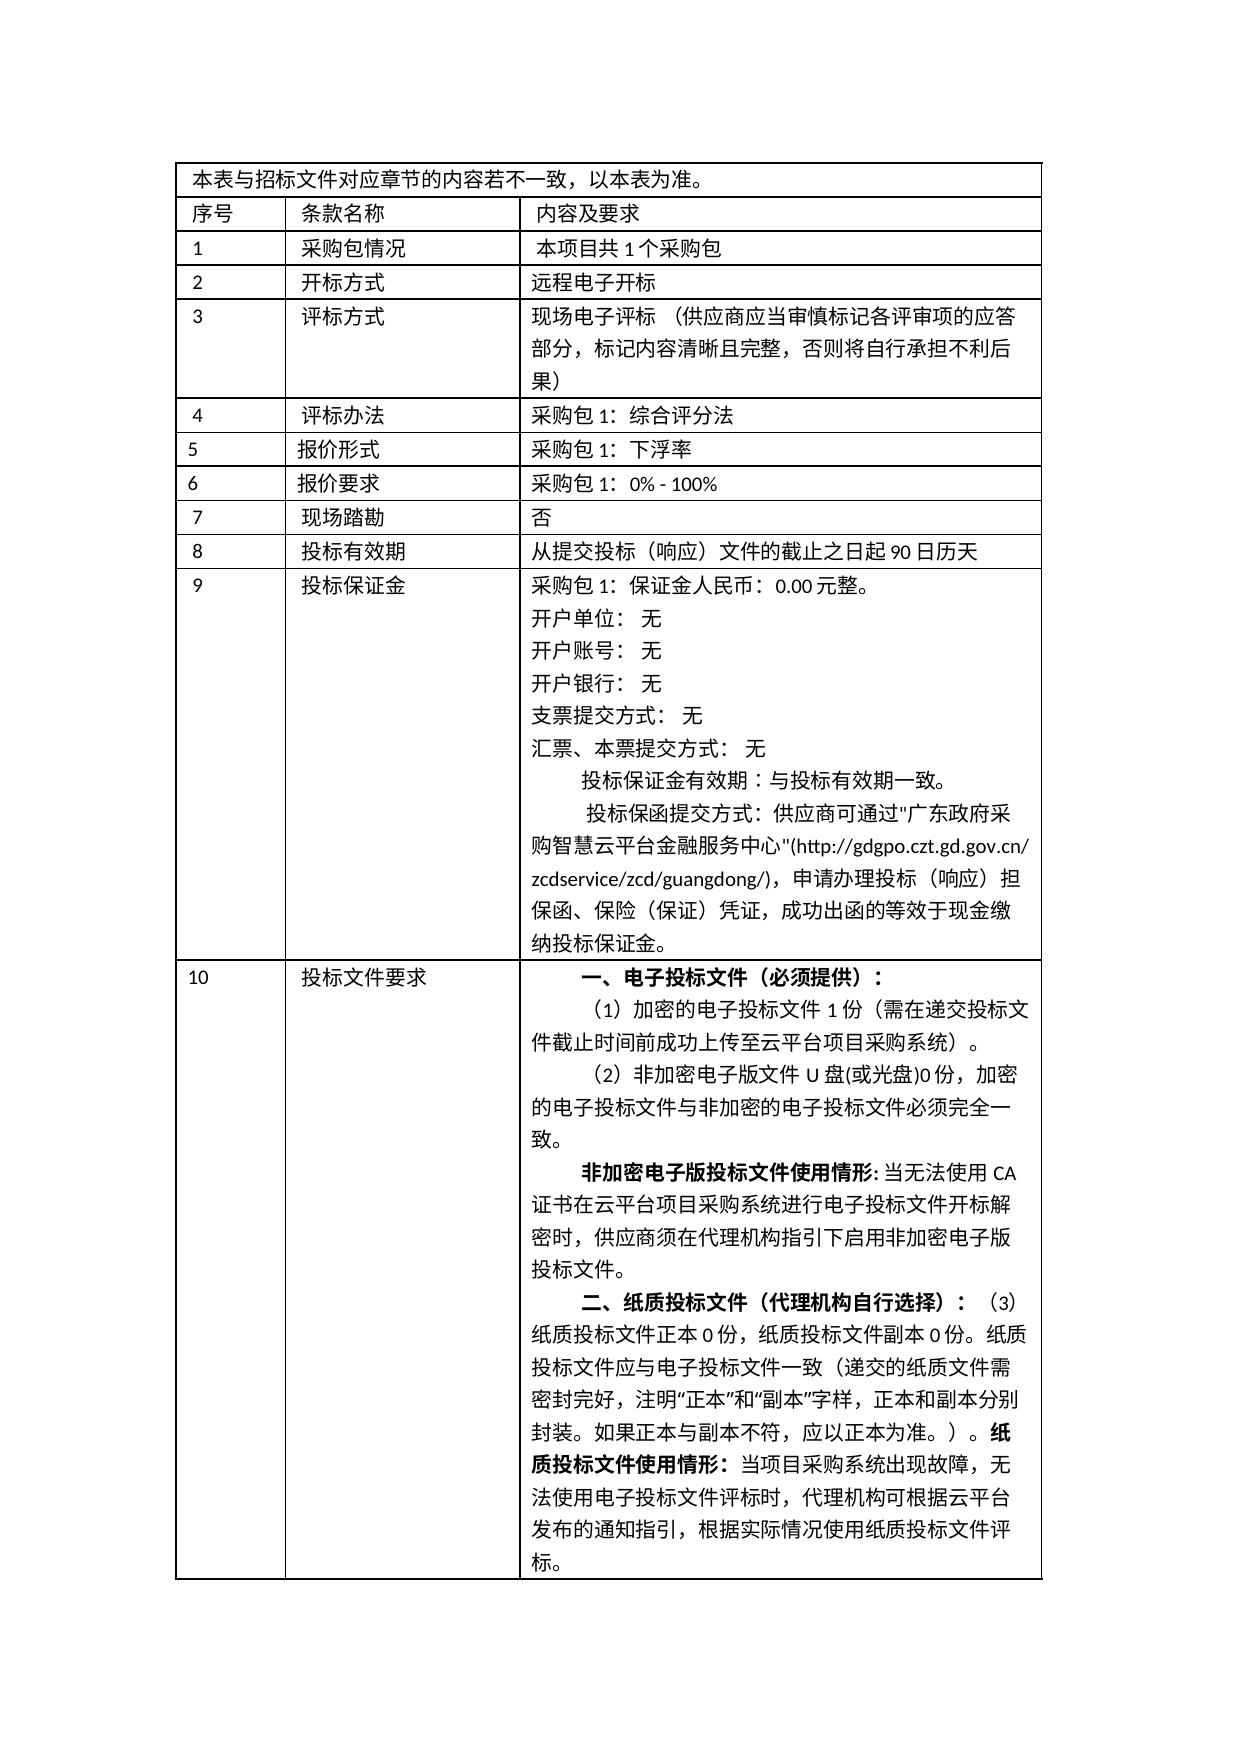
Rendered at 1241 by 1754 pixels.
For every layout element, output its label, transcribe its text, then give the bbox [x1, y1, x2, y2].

table_cell 内容及要求 [521, 198, 1041, 230]
table_cell 从提交投标（响应）文件的截止之日起90日历天 [521, 535, 1041, 568]
table_cell 2 [177, 266, 285, 298]
table_cell 投标文件要求 [286, 961, 519, 1578]
table_cell 10 [177, 961, 285, 1578]
table_cell 远程电子开标 [521, 266, 1041, 298]
table_cell 5 [177, 433, 285, 465]
table_cell 评标办法 [286, 399, 519, 431]
table_cell 条款名称 [286, 198, 519, 230]
table_cell 序号 [177, 198, 285, 230]
table_cell 1 [177, 232, 285, 264]
table_cell 采购包情况 [286, 232, 519, 264]
table_cell 8 [177, 535, 285, 568]
table_cell 投标有效期 [286, 535, 519, 568]
table_cell 开标方式 [286, 266, 519, 298]
table_cell 本项目共1个采购包 [521, 232, 1041, 264]
table_cell 3 [177, 300, 285, 397]
table_cell 报价形式 [286, 433, 519, 465]
table_cell 现场电子评标 （供应商应当审慎标记各评审项的应答部分，标记内容清晰且完整，否则将自行承担不利后果） [521, 300, 1041, 397]
table_cell 6 [177, 467, 285, 499]
table_cell 否 [521, 501, 1041, 533]
table_header 本表与招标文件对应章节的内容若不一致，以本表为准。 [177, 164, 1041, 196]
table_cell 采购包1：0% - 100% [521, 467, 1041, 499]
table_cell 9 [177, 569, 285, 959]
table_cell 采购包1：综合评分法 [521, 399, 1041, 431]
table_cell 7 [177, 501, 285, 533]
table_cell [521, 961, 1041, 1578]
table_cell 投标保证金 [286, 569, 519, 959]
table_cell 采购包1：保证金人民币：0.00元整。 开户单位： 无 开户账号： 无 开户银行： 无 支票提交方式： 无 汇票、本票提交方式： 无 投标保证金有效期∶与投标有效期一致。 投标保函提交方式：供应商可通过"广东政府采购智慧云平台金融服务中心"(http://gdgpo.czt.gd.gov.cn/zcdservice/zcd/guangdong/)，申请办理投标（响应）担保函、保险（保证）凭证，成功出函的等效于现金缴纳投标保证金。 [521, 569, 1041, 959]
table_cell 评标方式 [286, 300, 519, 397]
table_cell 采购包1：下浮率 [521, 433, 1041, 465]
table_cell 现场踏勘 [286, 501, 519, 533]
table_cell 报价要求 [286, 467, 519, 499]
table_cell 4 [177, 399, 285, 431]
